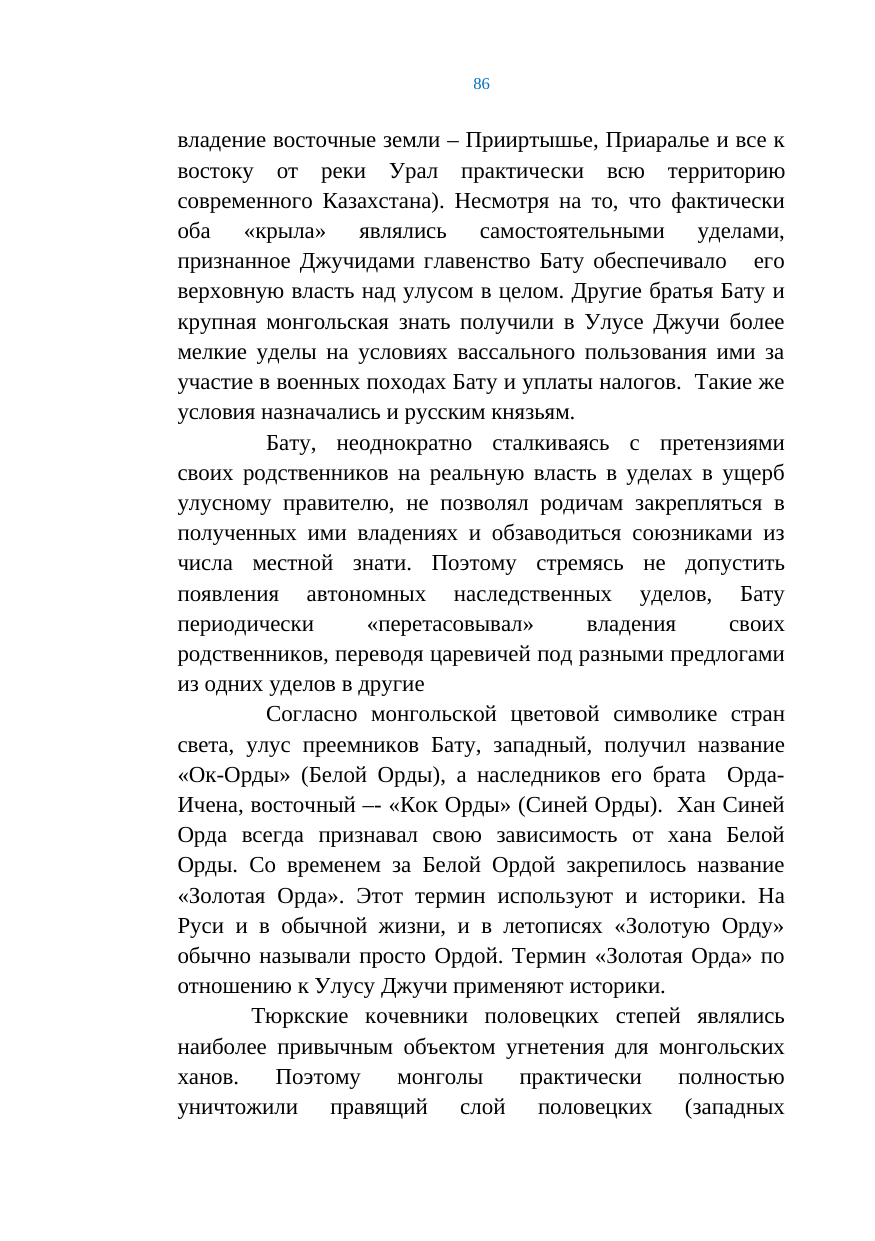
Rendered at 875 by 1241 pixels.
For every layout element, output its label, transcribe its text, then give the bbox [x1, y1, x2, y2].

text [177, 127, 786, 425]
text Согласно монгольской цветовой символике стран света, улус преемников Бату, западный, получил название «Ок-Орды» (Белой Орды), а наследников его брата Орда-Ичена, восточный –- «Кок Орды» (Синей Орды). Хан Синей Орда всегда признавал свою зависимость от хана Белой Орды. Со временем за Белой Ордой закрепилось название «Золотая Орда». Этот термин используют и историки. На Руси и в обычной жизни, и в летописях «Золотую Орду» обычно называли просто Ордой. Термин «Золотая Орда» по отношению к Улусу Джучи применяют историки. [177, 701, 786, 999]
text Бату, неоднократно сталкиваясь с претензиями своих родственников на реальную власть в уделах в ущерб улусному правителю, не позволял родичам закрепляться в полученных ими владениях и обзаводиться союзниками из числа местной знати. Поэтому стремясь не допустить появления автономных наследственных уделов, Бату периодически «перетасовывал» владения своих родственников, переводя царевичей под разными предлогами из одних уделов в другие [177, 429, 786, 697]
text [177, 1003, 786, 1119]
